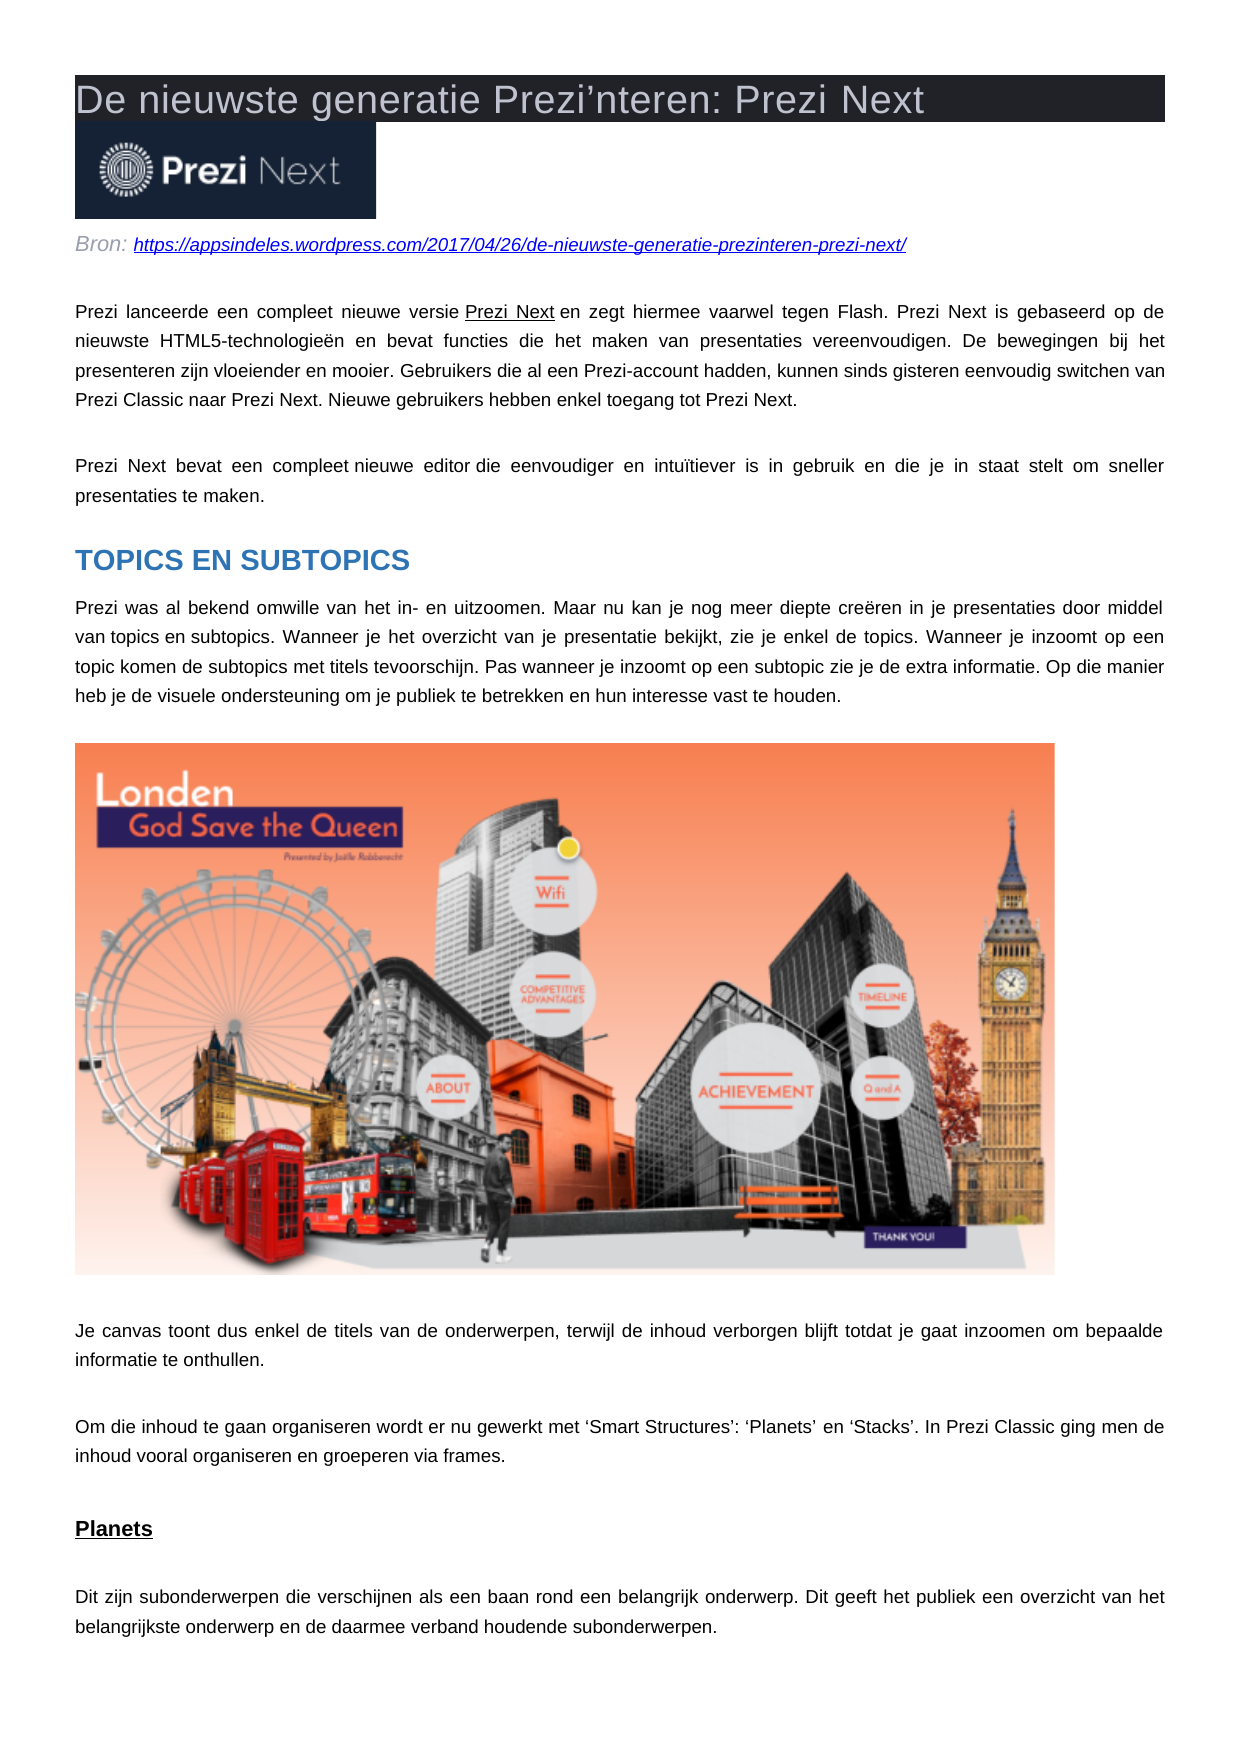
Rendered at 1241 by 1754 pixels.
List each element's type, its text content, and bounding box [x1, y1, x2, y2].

text Prezi was al bekend omwille van het in- en uitzoomen. Maar nu kan je nog meer diepte creëren in je presentaties door middel van topics en subtopics. Wanneer je het overzicht van je presentatie bekijkt, zie je enkel de topics. Wanneer je inzoomt op een topic komen de subtopics met titels tevoorschijn. Pas wanneer je inzoomt op een subtopic zie je de extra informatie. Op die manier heb je de visuele ondersteuning om je publiek te betrekken en hun interesse vast te houden. [75, 589, 1165, 706]
text Je canvas toont dus enkel de titels van de onderwerpen, terwijl de inhoud verborgen blijft totdat je gaat inzoomen om bepaalde informatie te onthullen. [75, 1312, 1165, 1370]
text Prezi Next bevat een compleet nieuwe editor die eenvoudiger en intuïtiever is in gebruik en die je in staat stelt om sneller presentaties te maken. [75, 448, 1165, 506]
text De nieuwste generatie Prezi’nteren: Prezi Next [75, 75, 1165, 122]
text Om die inhoud te gaan organiseren wordt er nu gewerkt met ‘Smart Structures’: ‘Planets’ en ‘Stacks’. In Prezi Classic ging men de inhoud vooral organiseren en groeperen via frames. [75, 1408, 1165, 1466]
text Bron: https://appsindeles.wordpress.com/2017/04/26/de-nieuwste-generatie-prezinteren-prezi-next/ [75, 122, 1165, 256]
text Dit zijn subonderwerpen die verschijnen als een baan rond een belangrijk onderwerp. Dit geeft het publiek een overzicht van het belangrijkste onderwerp en de daarmee verband houdende subonderwerpen. [75, 1579, 1165, 1637]
picture [75, 121, 377, 219]
subtitle TOPICS EN SUBTOPICS [75, 543, 1165, 577]
text Planets [75, 1504, 1165, 1541]
picture [75, 743, 1055, 1275]
text Prezi lanceerde een compleet nieuwe versie Prezi Next en zegt hiermee vaarwel tegen Flash. Prezi Next is gebaseerd op de nieuwste HTML5-technologieën en bevat functies die het maken van presentaties vereenvoudigen. De bewegingen bij het presenteren zijn vloeiender en mooier. Gebruikers die al een Prezi-account hadden, kunnen sinds gisteren eenvoudig switchen van Prezi Classic naar Prezi Next. Nieuwe gebruikers hebben enkel toegang tot Prezi Next. [75, 293, 1165, 410]
